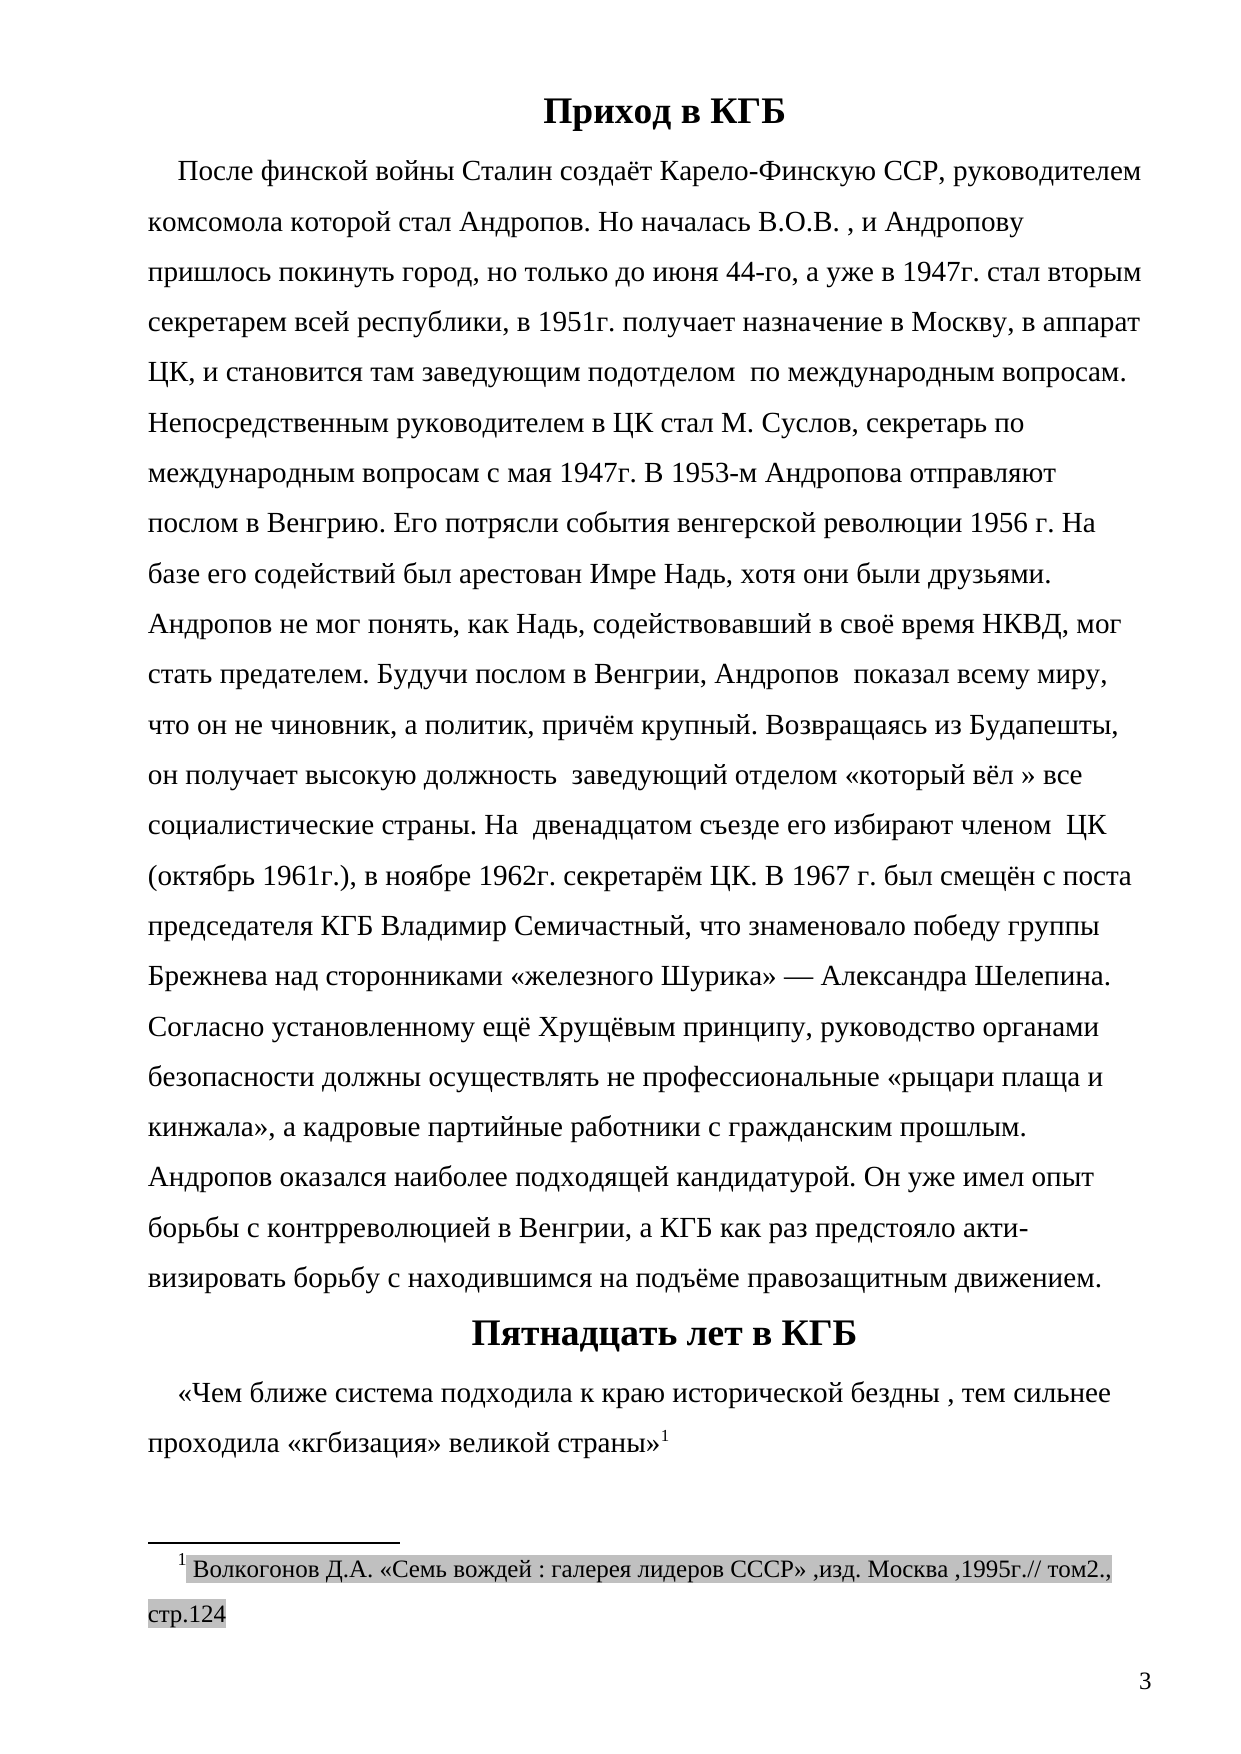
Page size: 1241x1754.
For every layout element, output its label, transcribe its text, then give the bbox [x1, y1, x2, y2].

text Приход в КГБ [148, 89, 1152, 132]
text После финской войны Сталин создаёт Карело-Финскую ССР, руководителем комсомола которой стал Андропов. Но началась В.О.В. , и Андропову пришлось покинуть город, но только до июня 44-го, а уже в 1947г. стал вторым секретарем всей республики, в 1951г. получает назначение в Москву, в аппарат ЦК, и становится там заведующим подотделом по международным вопросам. Непосредственным руководителем в ЦК стал М. Суслов, секретарь по международным вопросам с мая 1947г. В 1953-м Андропова отправляют послом в Венгрию. Его потрясли события венгерской революции 1956 г. На базе его содействий был арестован Имре Надь, хотя они были друзьями. Андропов не мог понять, как Надь, содействовавший в своё время НКВД, мог стать предателем. Будучи послом в Венгрии, Андропов показал всему миру, что он не чиновник, а политик, причём крупный. Возвращаясь из Будапешты, он получает высокую должность заведующий отделом «который вёл » все социалистические страны. На двенадцатом съезде его избирают членом ЦК (октябрь 1961г.), в ноябре 1962г. секретарём ЦК. В 1967 г. был смещён с поста председателя КГБ Владимир Семичастный, что знаменовало победу группы Брежнева над сторонниками «железного Шурика» — Александра Шелепина. Согласно установленному ещё Хрущёвым принципу, руководство органами безопасности должны осуществлять не профессиональные «рыцари плаща и кинжала», а кадровые партийные работники с гражданским прошлым. Андропов оказался наиболее подходящей кандидатурой. Он уже имел опыт борьбы с контрреволюцией в Венгрии, а КГБ как раз предстояло активизировать борьбу с находившимся на подъёме правозащитным движением. [148, 153, 1152, 1294]
text «Чем ближе система подходила к краю исторической бездны , тем сильнее проходила «кгбизация» великой страны» [148, 1375, 1152, 1459]
text Пятнадцать лет в КГБ [148, 1311, 1152, 1354]
